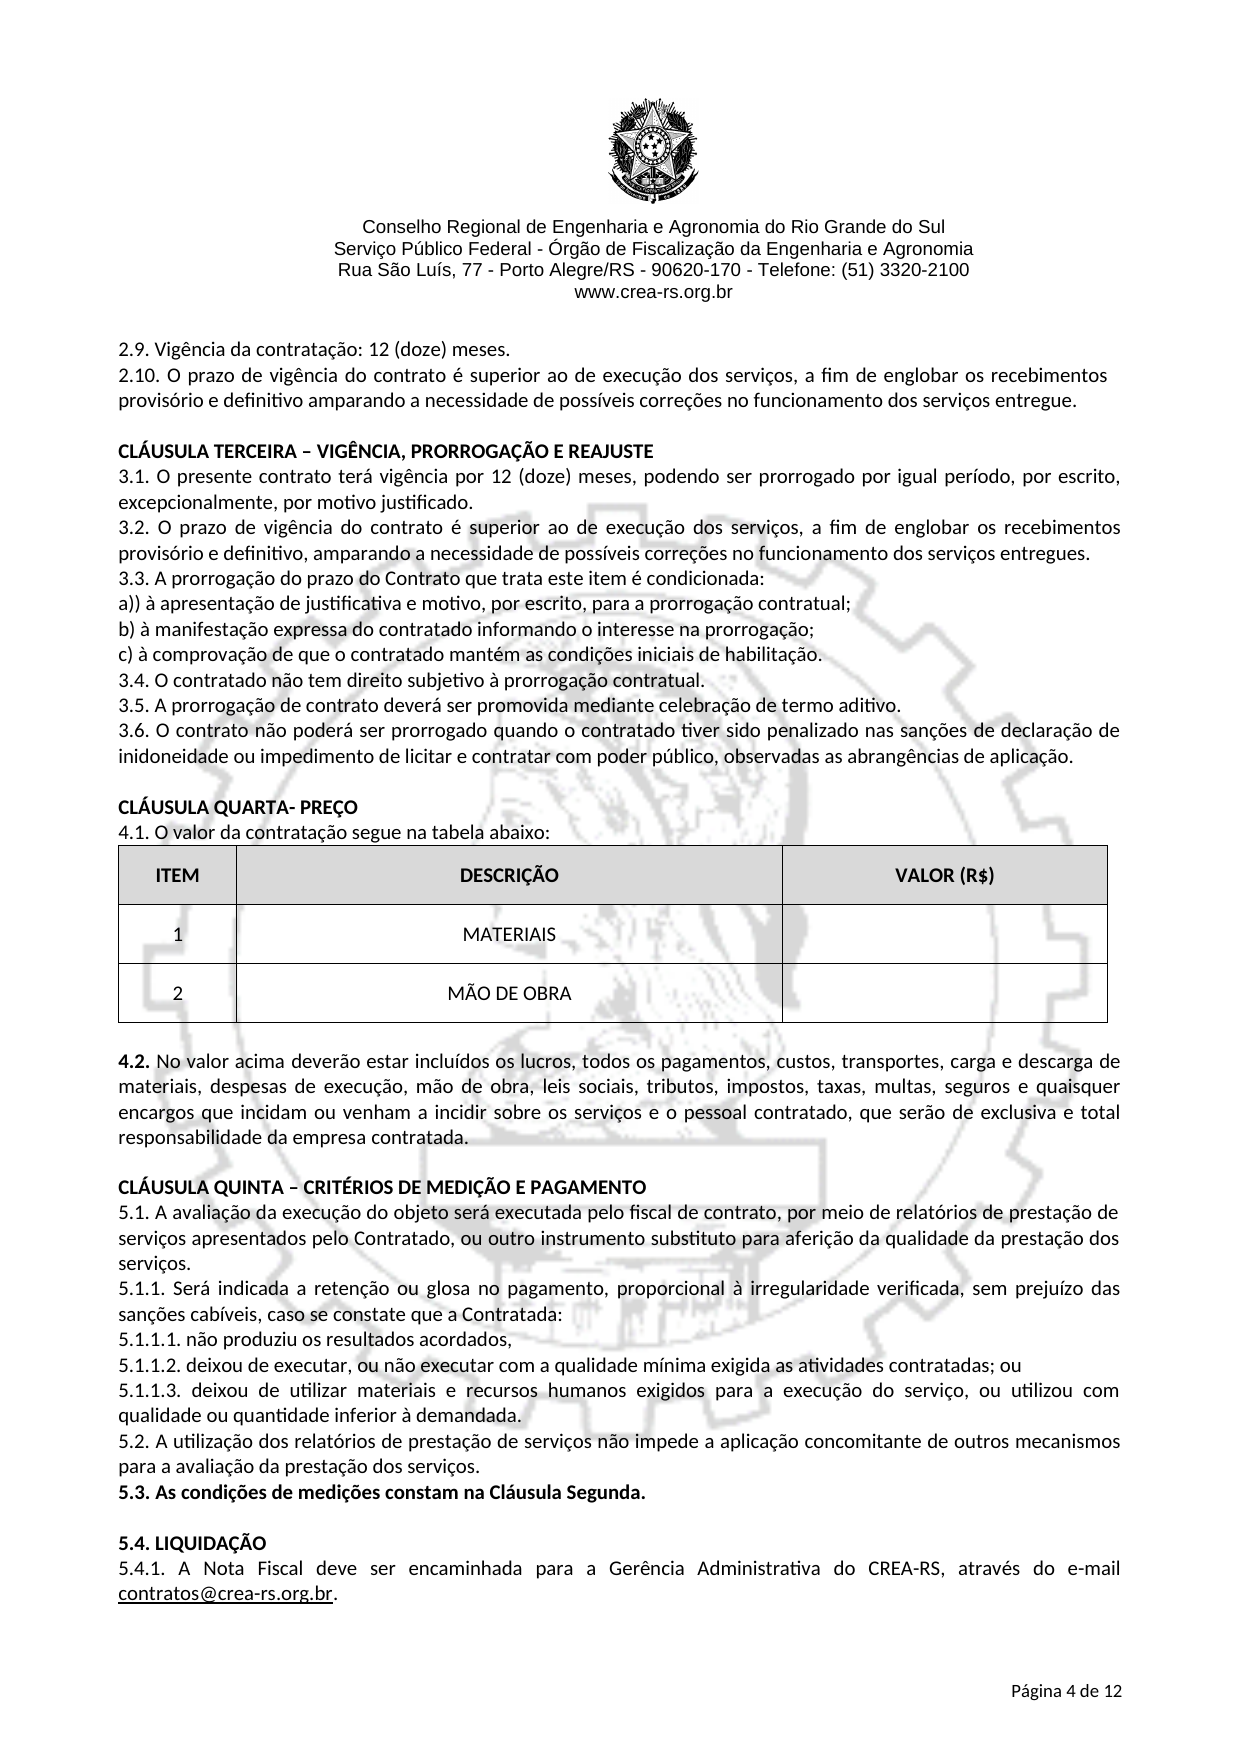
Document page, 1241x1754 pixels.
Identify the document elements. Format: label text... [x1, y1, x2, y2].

table_cell [783, 964, 1107, 1022]
text 4.2. No valor acima deverão estar incluídos os lucros, todos os pagamentos, custos, transportes, carga e descarga de materiais, despesas de execução, mão de obra, leis sociais, tributos, impostos, taxas, multas, seguros e quaisquer encargos que incidam ou venham a incidir sobre os serviços e o pessoal contratado, que serão de exclusiva e total responsabilidade da empresa contratada. [118, 1048, 1122, 1150]
table_header DESCRIÇÃO [237, 846, 782, 904]
text 3.2. O prazo de vigência do contrato é superior ao de execução dos serviços, a fim de englobar os recebimentos provisório e definitivo, amparando a necessidade de possíveis correções no funcionamento dos serviços entregues. [118, 514, 1122, 565]
text 2.10. O prazo de vigência do contrato é superior ao de execução dos serviços, a fim de englobar os recebimentos provisório e definitivo amparando a necessidade de possíveis correções no funcionamento dos serviços entregue. [118, 362, 1109, 413]
text 5.2. A utilização dos relatórios de prestação de serviços não impede a aplicação concomitante de outros mecanismos para a avaliação da prestação dos serviços. [118, 1428, 1122, 1479]
list CLÁUSULA TERCEIRA – VIGÊNCIA, PRORROGAÇÃO E REAJUSTE [118, 438, 1122, 463]
text 5.3. As condições de medições constam na Cláusula Segunda. [118, 1479, 1109, 1504]
text 4.1. O valor da contratação segue na tabela abaixo: [118, 819, 1122, 845]
text 5.4.1. A Nota Fiscal deve ser encaminhada para a Gerência Administrativa do CREA-RS, através do e-mail contratos@crea-rs.org.br. [118, 1555, 1122, 1606]
text 2.9. Vigência da contratação: 12 (doze) meses. [118, 336, 1109, 362]
text b) à manifestação expressa do contratado informando o interesse na prorrogação; [118, 616, 1122, 641]
text 3.5. A prorrogação de contrato deverá ser promovida mediante celebração de termo aditivo. [118, 692, 1122, 718]
text 5.1.1.3. deixou de utilizar materiais e recursos humanos exigidos para a execução do serviço, ou utilizou com qualidade ou quantidade inferior à demandada. [118, 1377, 1122, 1428]
text 5.4. LIQUIDAÇÃO [118, 1530, 1122, 1555]
text 5.1. A avaliação da execução do objeto será executada pelo fiscal de contrato, por meio de relatórios de prestação de serviços apresentados pelo Contratado, ou outro instrumento substituto para aferição da qualidade da prestação dos serviços. [118, 1199, 1122, 1276]
text 3.3. A prorrogação do prazo do Contrato que trata este item é condicionada: [118, 565, 1122, 591]
picture [608, 98, 699, 204]
table_cell 2 [119, 964, 236, 1022]
text 5.1.1.1. não produziu os resultados acordados, [118, 1326, 1122, 1352]
table_header ITEM [119, 846, 236, 904]
text a)) à apresentação de justificativa e motivo, por escrito, para a prorrogação contratual; [118, 591, 1122, 616]
table_cell MÃO DE OBRA [237, 964, 782, 1022]
table_header VALOR (R$) [783, 846, 1107, 904]
table_cell MATERIAIS [237, 905, 782, 963]
text c) à comprovação de que o contratado mantém as condições iniciais de habilitação. [118, 641, 1122, 667]
text 3.4. O contratado não tem direito subjetivo à prorrogação contratual. [118, 667, 1122, 692]
text CLÁUSULA QUINTA – CRITÉRIOS DE MEDIÇÃO E PAGAMENTO [118, 1174, 1122, 1199]
table_cell 1 [119, 905, 236, 963]
text 3.6. O contrato não poderá ser prorrogado quando o contratado tiver sido penalizado nas sanções de declaração de inidoneidade ou impedimento de licitar e contratar com poder público, observadas as abrangências de aplicação. [118, 718, 1122, 768]
table_cell [783, 905, 1107, 963]
text CLÁUSULA QUARTA- PREÇO [118, 794, 1122, 819]
text 5.1.1.2. deixou de executar, ou não executar com a qualidade mínima exigida as atividades contratadas; ou [118, 1352, 1122, 1377]
text 5.1.1. Será indicada a retenção ou glosa no pagamento, proporcional à irregularidade verificada, sem prejuízo das sanções cabíveis, caso se constate que a Contratada: [118, 1276, 1122, 1326]
text 3.1. O presente contrato terá vigência por 12 (doze) meses, podendo ser prorrogado por igual período, por escrito, excepcionalmente, por motivo justificado. [118, 463, 1122, 514]
